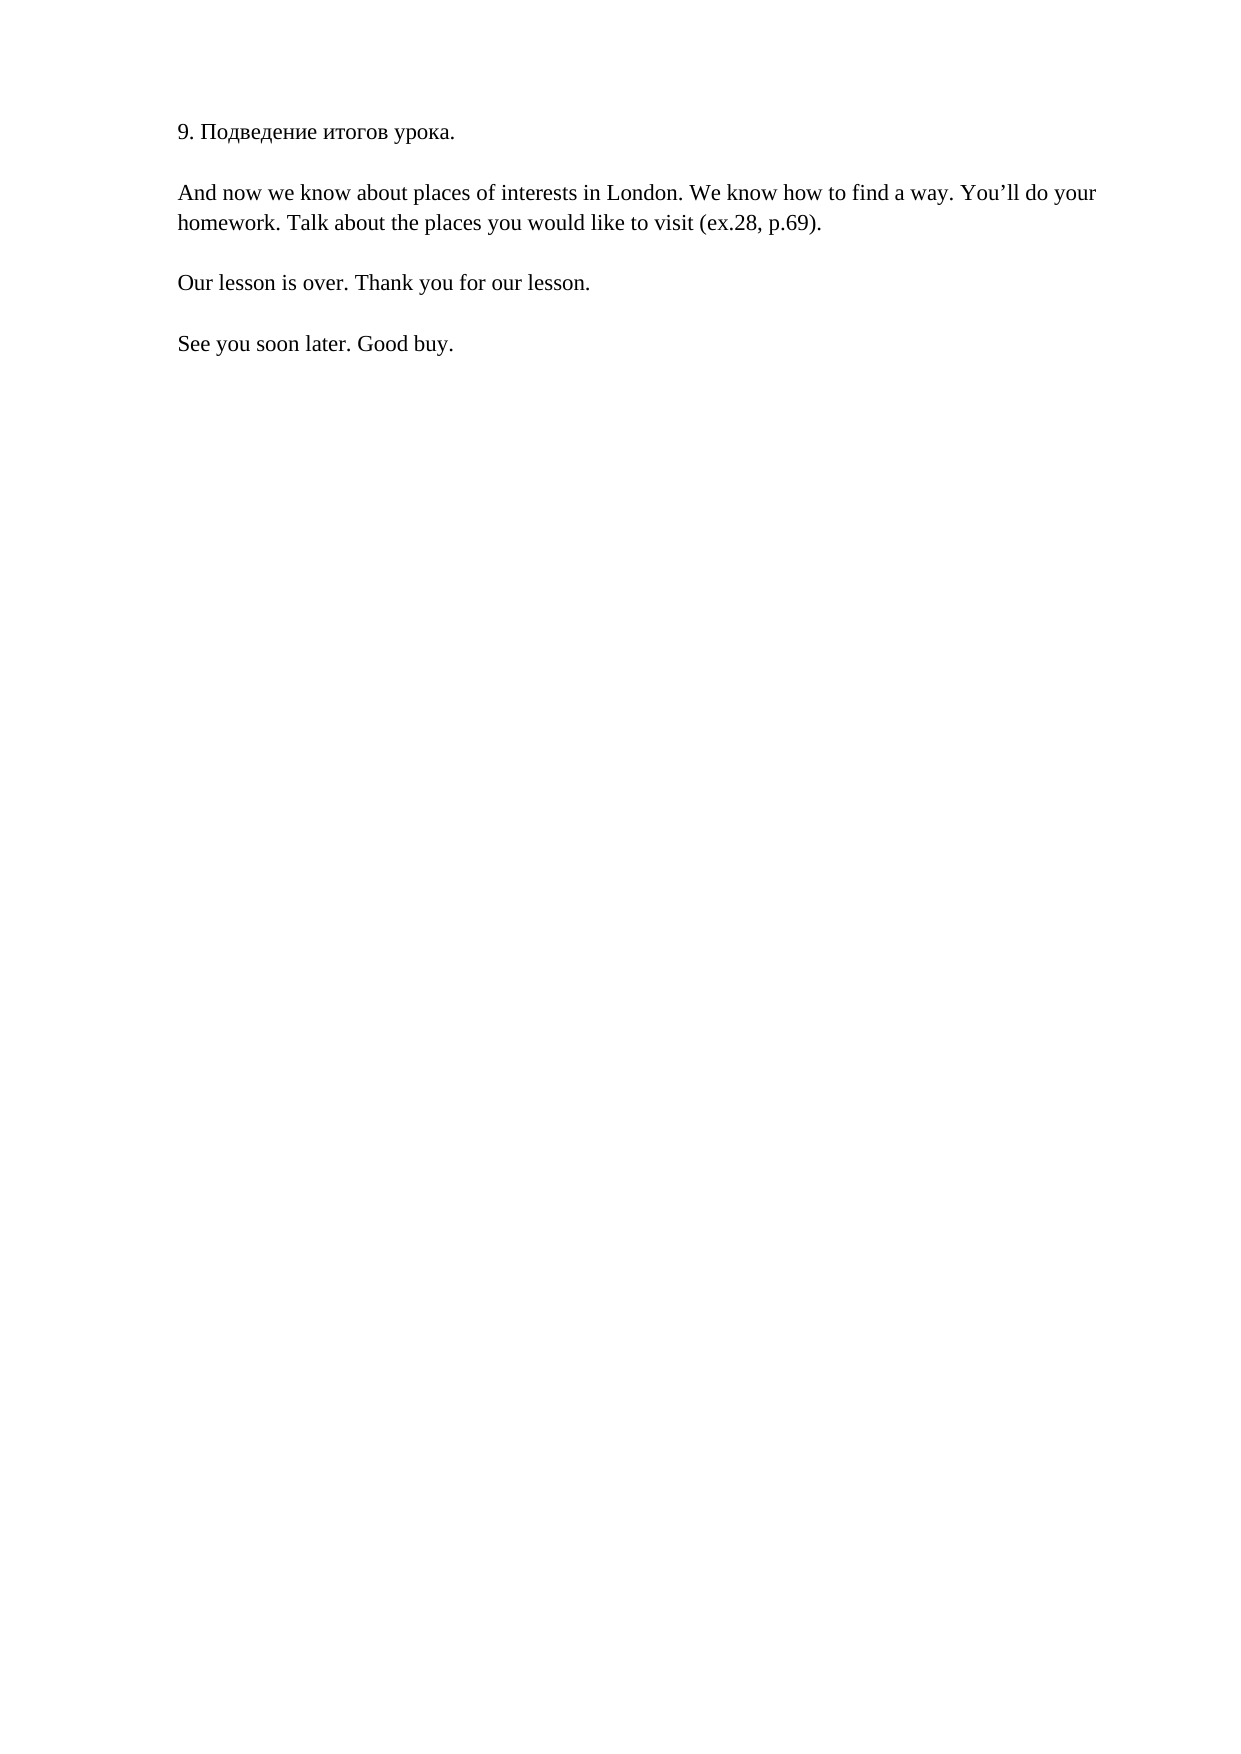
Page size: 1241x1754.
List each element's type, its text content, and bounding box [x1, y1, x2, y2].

text Our lesson is over. Thank you for our lesson. [177, 269, 1152, 296]
text 9. Подведение итогов урока. [177, 118, 1152, 144]
text And now we know about places of interests in London. We know how to find a way. You’ll do your homework. Talk about the places you would like to visit (ex.28, p.69). [177, 178, 1152, 235]
text See you soon later. Good buy. [177, 329, 1152, 356]
